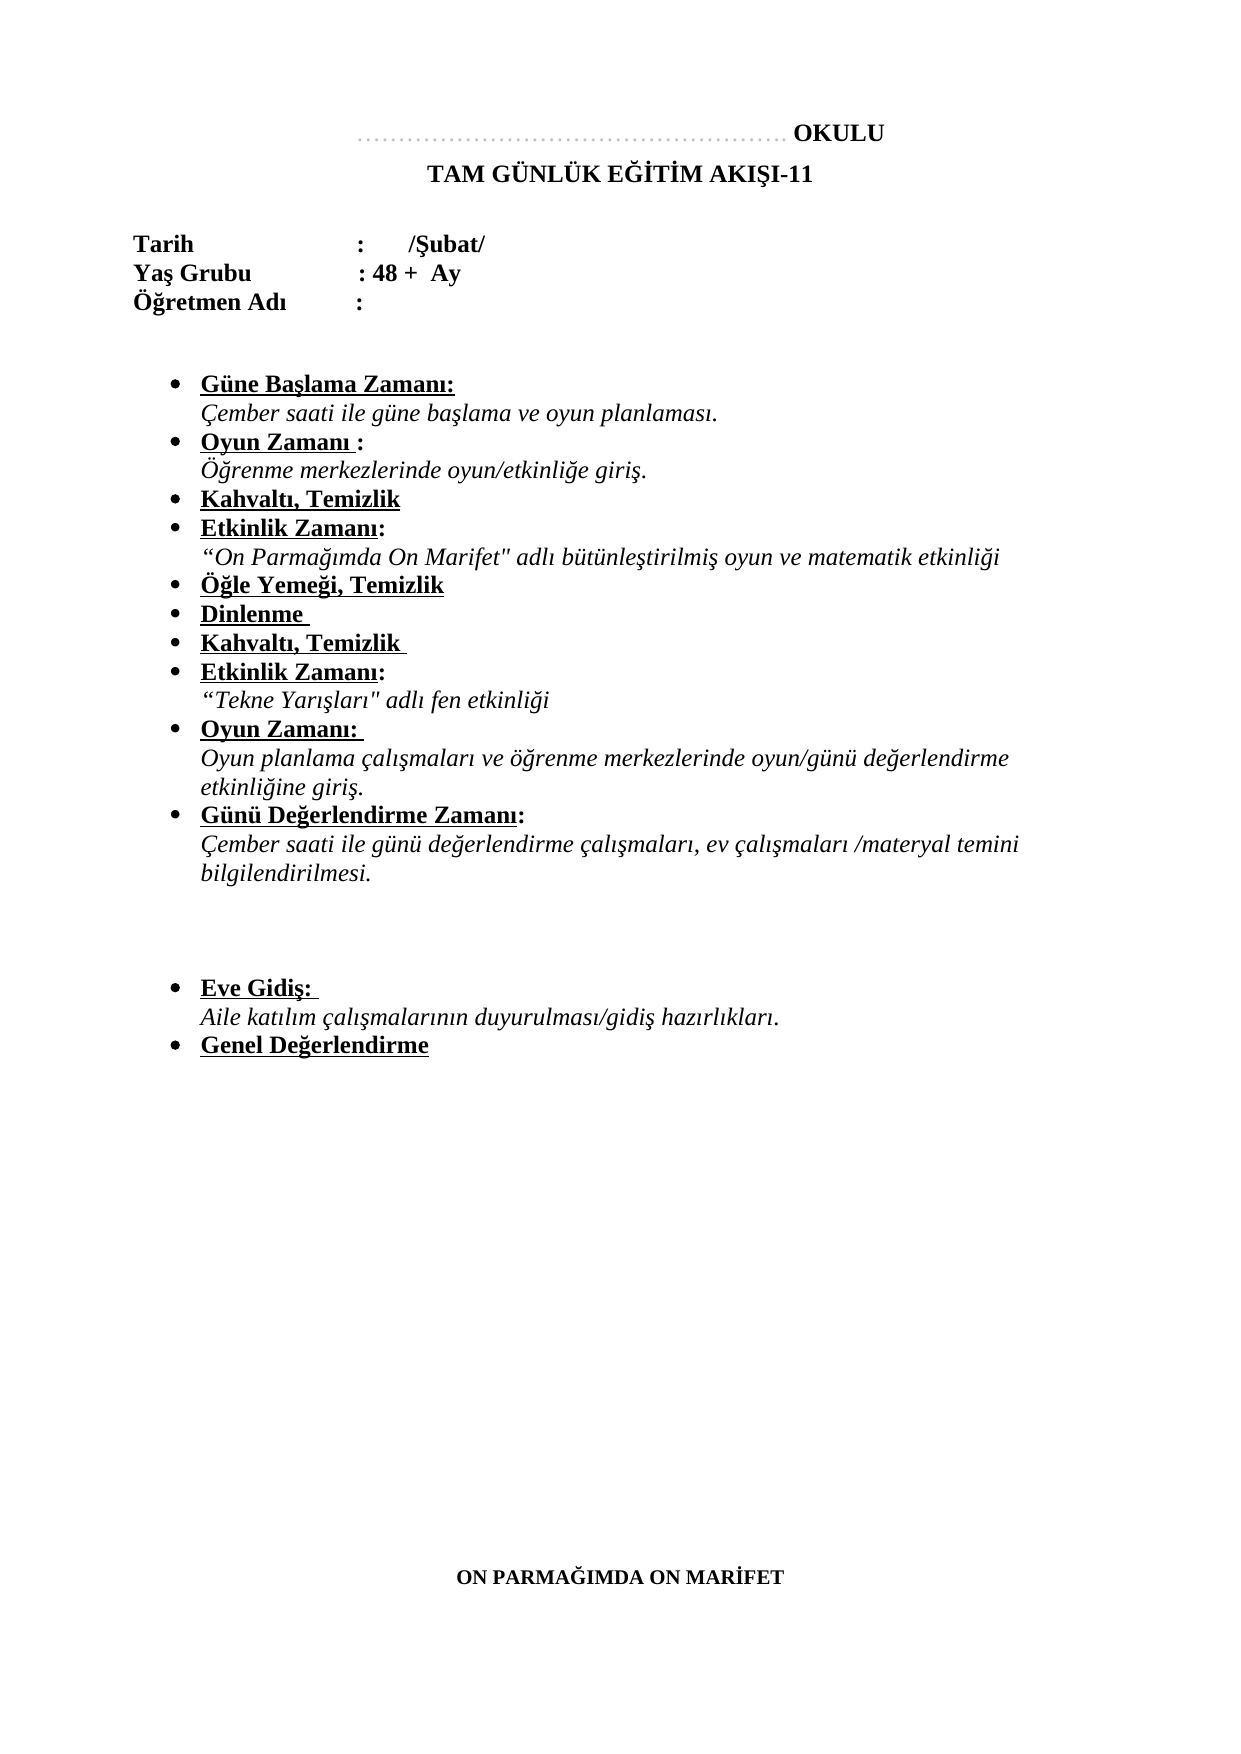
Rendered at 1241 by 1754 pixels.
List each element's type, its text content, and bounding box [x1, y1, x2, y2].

list Kahvaltı, Temizlik [171, 484, 1070, 513]
text TAM GÜNLÜK EĞİTİM AKIŞI-11 [148, 159, 1092, 188]
list Oyun Zamanı : [171, 427, 1070, 456]
text ……………………………………………. OKULU [148, 118, 1092, 147]
text Yaş Grubu : 48 + Ay [133, 258, 1092, 287]
list Oyun planlama çalışmaları ve öğrenme merkezlerinde oyun/günü değerlendirme etkinliğine giriş. [200, 743, 1070, 801]
list Öğrenme merkezlerinde oyun/etkinliğe giriş. [200, 456, 1070, 484]
list Oyun Zamanı: [171, 714, 1070, 743]
list Günü Değerlendirme Zamanı: [171, 801, 1070, 829]
text Tarih : /Şubat/ [133, 229, 1092, 258]
list “Tekne Yarışları" adlı fen etkinliği [200, 686, 1070, 714]
text ON PARMAĞIMDA ON MARİFET [148, 1565, 1092, 1589]
list Eve Gidiş: [171, 973, 1070, 1002]
list Kahvaltı, Temizlik [171, 628, 1070, 657]
list Çember saati ile güne başlama ve oyun planlaması. [200, 398, 1070, 427]
list “On Parmağımda On Marifet" adlı bütünleştirilmiş oyun ve matematik etkinliği [200, 542, 1070, 571]
list Güne Başlama Zamanı: [171, 369, 1070, 398]
list Etkinlik Zamanı: [171, 513, 1070, 542]
list Dinlenme [171, 599, 1070, 628]
list Öğle Yemeği, Temizlik [171, 571, 1070, 599]
list Genel Değerlendirme [171, 1031, 1070, 1059]
list Çember saati ile günü değerlendirme çalışmaları, ev çalışmaları /materyal temini bilgilendirilmesi. [200, 829, 1070, 887]
list Etkinlik Zamanı: [171, 657, 1070, 686]
list Aile katılım çalışmalarının duyurulması/gidiş hazırlıkları. [200, 1002, 1070, 1031]
text Öğretmen Adı : [133, 287, 1092, 316]
